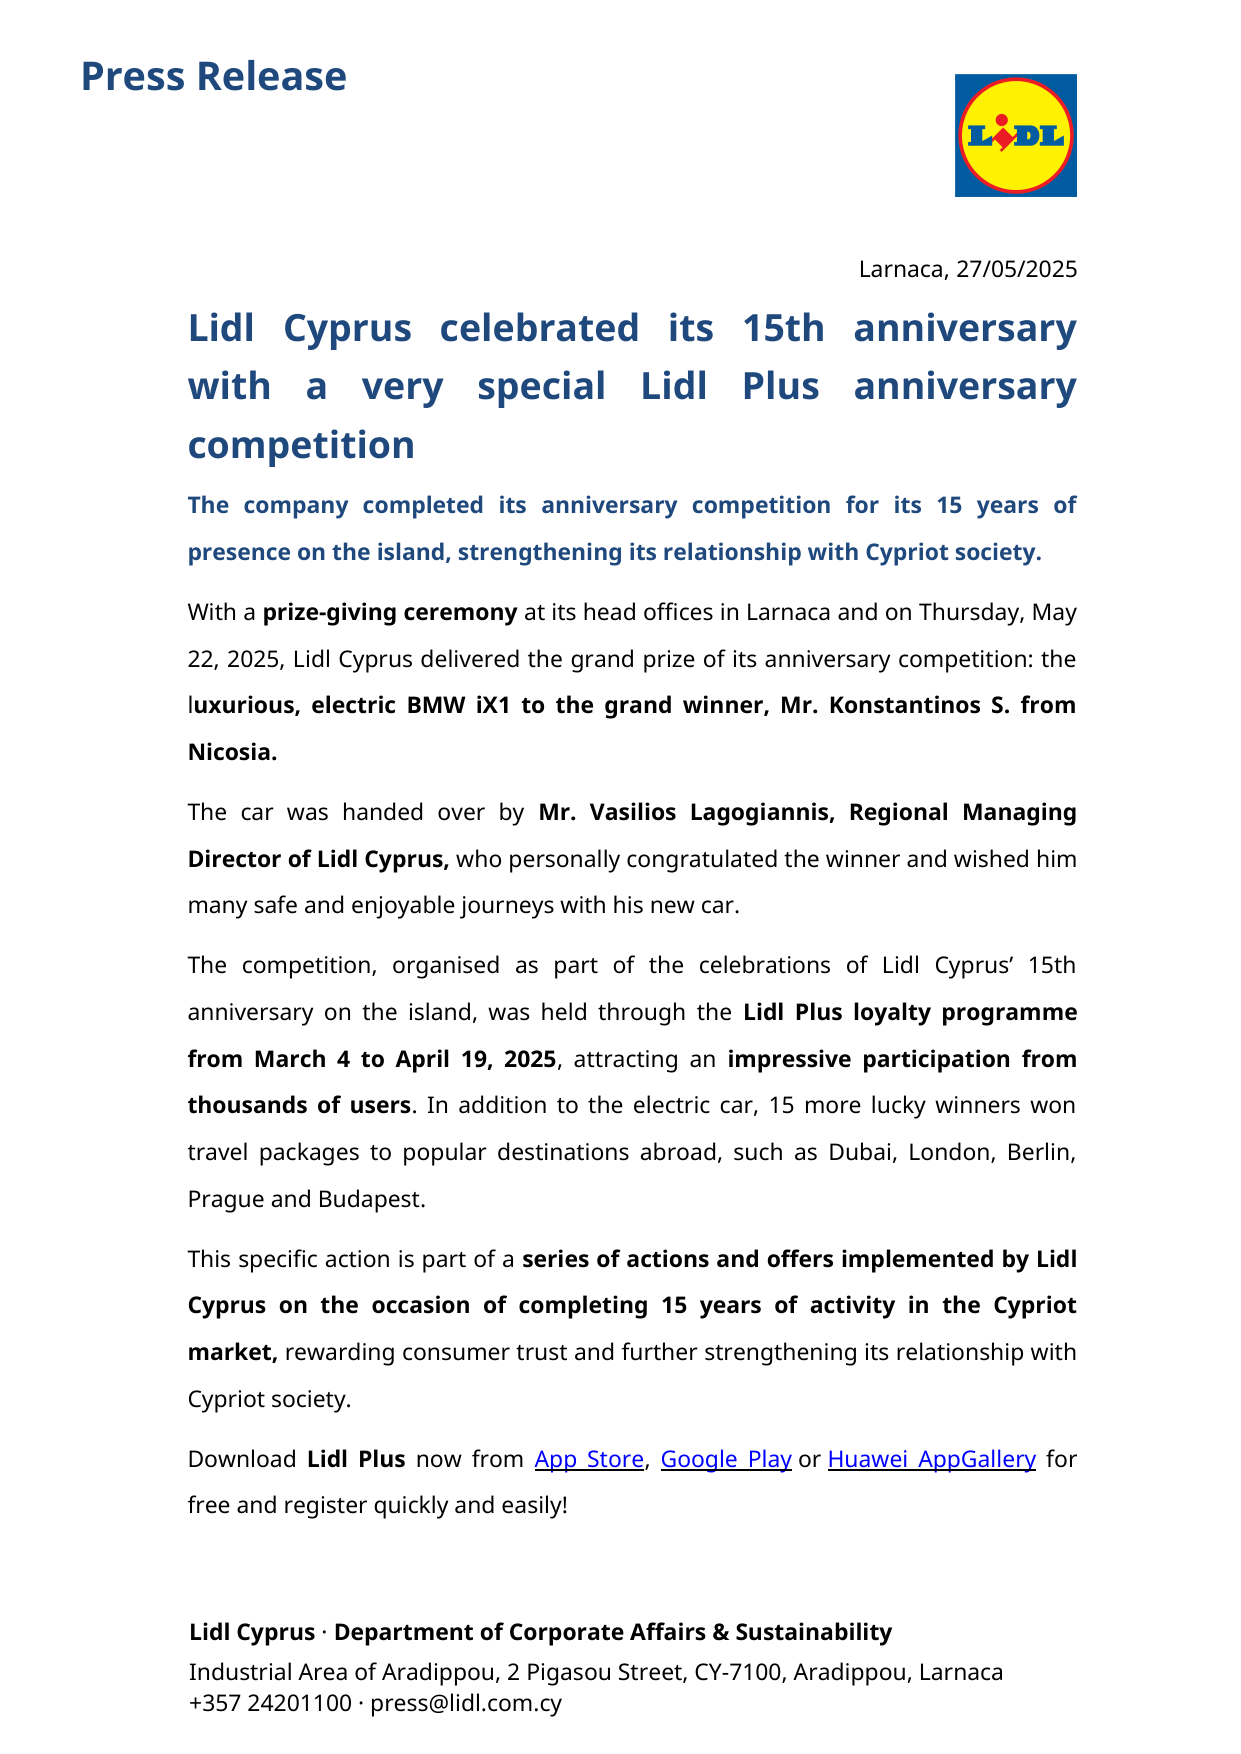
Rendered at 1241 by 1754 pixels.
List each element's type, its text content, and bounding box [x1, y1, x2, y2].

text Lidl Cyprus celebrated its 15th anniversary with a very special Lidl Plus anniversary competition [187, 301, 1078, 469]
text Larnaca, 27/05/2025 [187, 253, 1078, 284]
text The company completed its anniversary competition for its 15 years of presence on the island, strengthening its relationship with Cypriot society. [187, 489, 1078, 568]
text This specific action is part of a series of actions and offers implemented by Lidl Cyprus on the occasion of completing 15 years of activity in the Cypriot market, rewarding consumer trust and further strengthening its relationship with Cypriot society. [187, 1243, 1078, 1414]
text The car was handed over by Mr. Vasilios Lagogiannis, Regional Managing Director of Lidl Cyprus, who personally congratulated the winner and wished him many safe and enjoyable journeys with his new car. [187, 796, 1078, 921]
text With a prize-giving ceremony at its head offices in Larnaca and on Thursday, May 22, 2025, Lidl Cyprus delivered the grand prize of its anniversary competition: the luxurious, electric BMW iX1 to the grand winner, Mr. Konstantinos S. from Nicosia. [187, 596, 1078, 768]
picture [954, 73, 1078, 198]
text The competition, organised as part of the celebrations of Lidl Cyprus’ 15th anniversary on the island, was held through the Lidl Plus loyalty programme from March 4 to April 19, 2025, attracting an impressive participation from thousands of users. In addition to the electric car, 15 more lucky winners won travel packages to popular destinations abroad, such as Dubai, London, Berlin, Prague and Budapest. [187, 949, 1078, 1214]
text Download Lidl Plus now from App Store, Google Play or Huawei AppGallery for free and register quickly and easily! [187, 1443, 1078, 1521]
